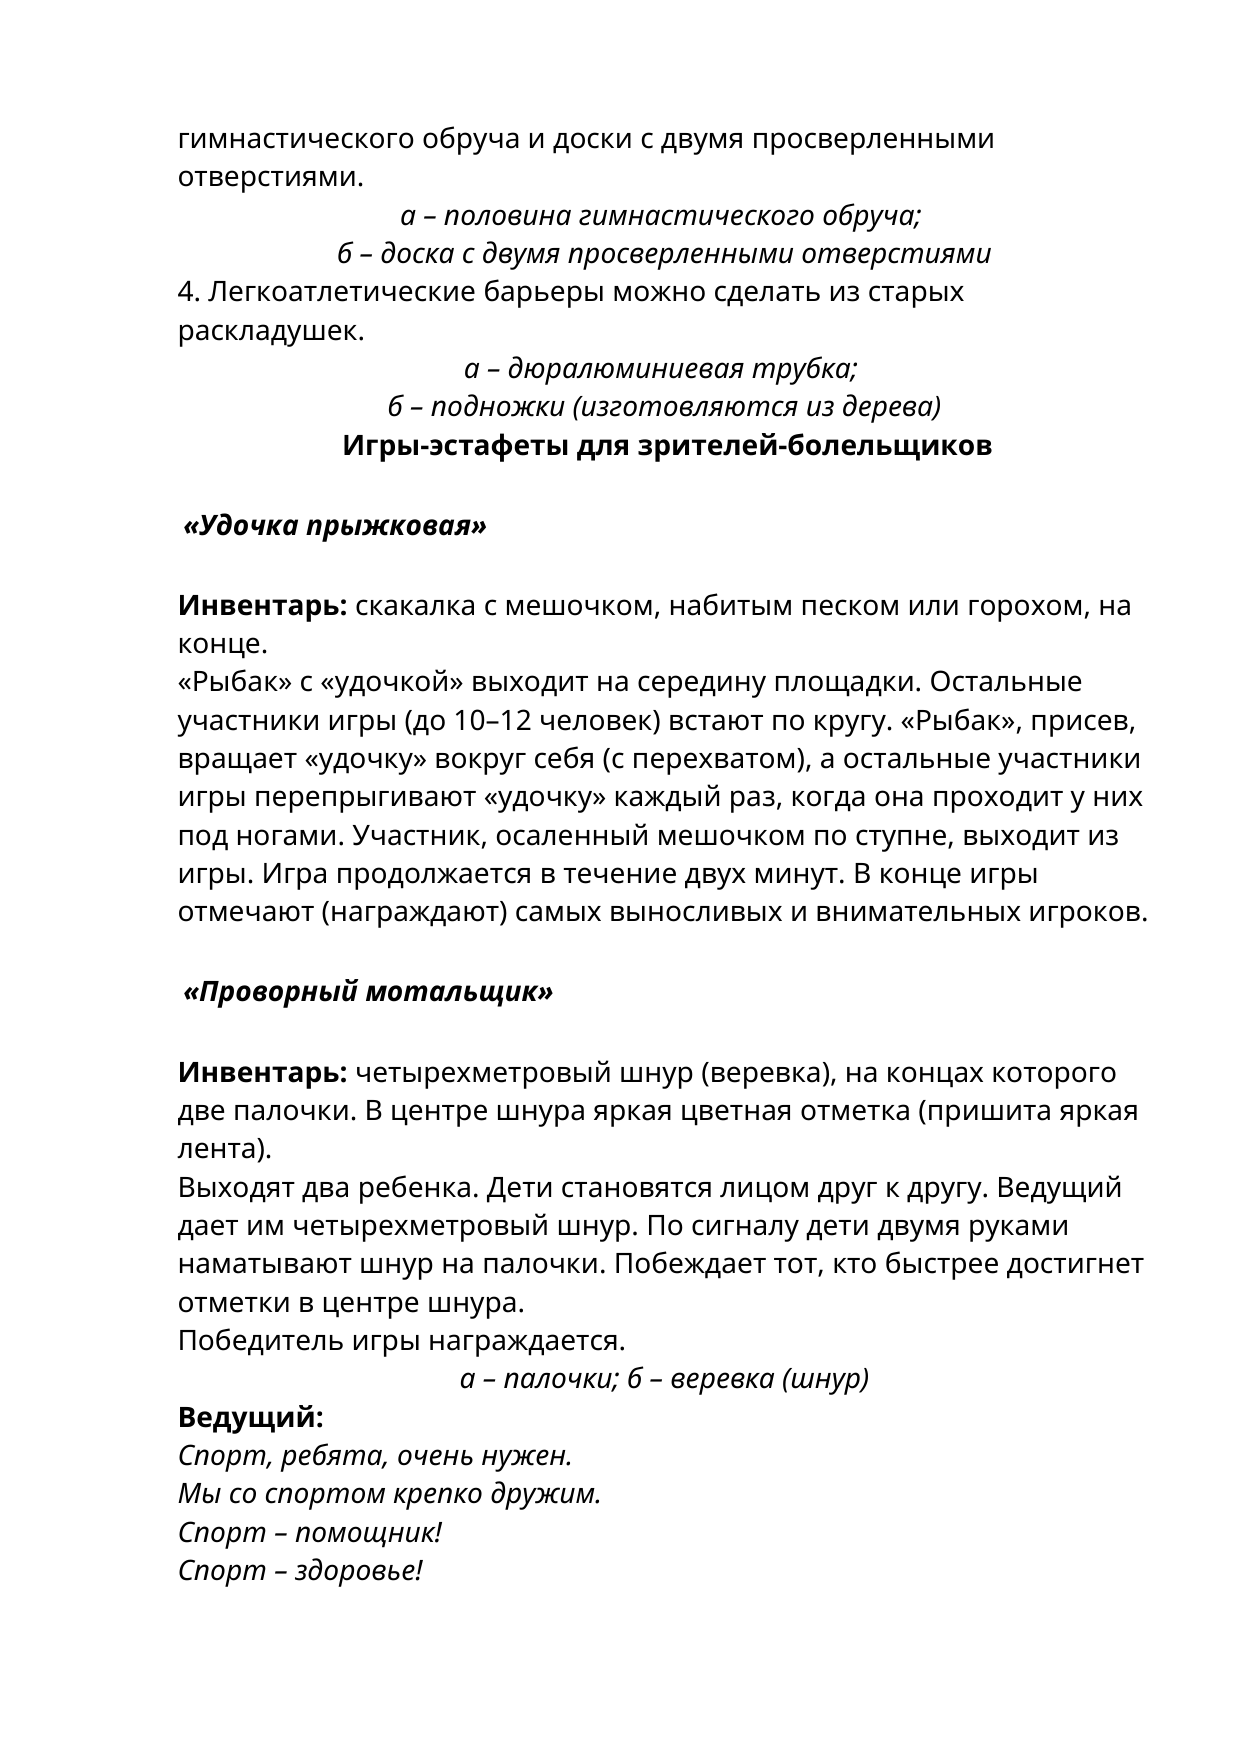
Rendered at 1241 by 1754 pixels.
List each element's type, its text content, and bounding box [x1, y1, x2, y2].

text Игры-эстафеты для зрителей-болельщиков [177, 425, 1152, 463]
text Выходят два ребенка. Дети становятся лицом друг к другу. Ведущий дает им четырехметровый шнур. По сигналу дети двумя руками наматывают шнур на палочки. Побеждает тот, кто быстрее достигнет отметки в центре шнура. Победитель игры награждается. [177, 1167, 1152, 1358]
text Инвентарь: скакалка с мешочком, набитым песком или горохом, на конце. [177, 585, 1152, 662]
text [177, 1435, 1152, 1588]
text 4. Легкоатлетические барьеры можно сделать из старых раскладушек. [177, 271, 1152, 348]
text а – половина гимнастического обруча; б – доска с двумя просверленными отверстиями [177, 195, 1152, 271]
text а – дюралюминиевая трубка; б – подножки (изготовляются из дерева) [177, 348, 1152, 425]
text «Рыбак» с «удочкой» выходит на середину площадки. Остальные участники игры (до 10–12 человек) встают по кругу. «Рыбак», присев, вращает «удочку» вокруг себя (с перехватом), а остальные участники игры перепрыгивают «удочку» каждый раз, когда она проходит у них под ногами. Участник, осаленный мешочком по ступне, выходит из игры. Игра продолжается в течение двух минут. В конце игры отмечают (награждают) самых выносливых и внимательных игроков. [177, 662, 1152, 930]
text Инвентарь: четырехметровый шнур (веревка), на концах которого две палочки. В центре шнура яркая цветная отметка (пришита яркая лента). [177, 1052, 1152, 1167]
text Ведущий: [177, 1397, 1152, 1435]
text а – палочки; б – веревка (шнур) [177, 1358, 1152, 1397]
text «Проворный мотальщик» [177, 972, 1152, 1010]
text «Удочка прыжковая» [177, 505, 1152, 543]
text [177, 118, 1152, 195]
